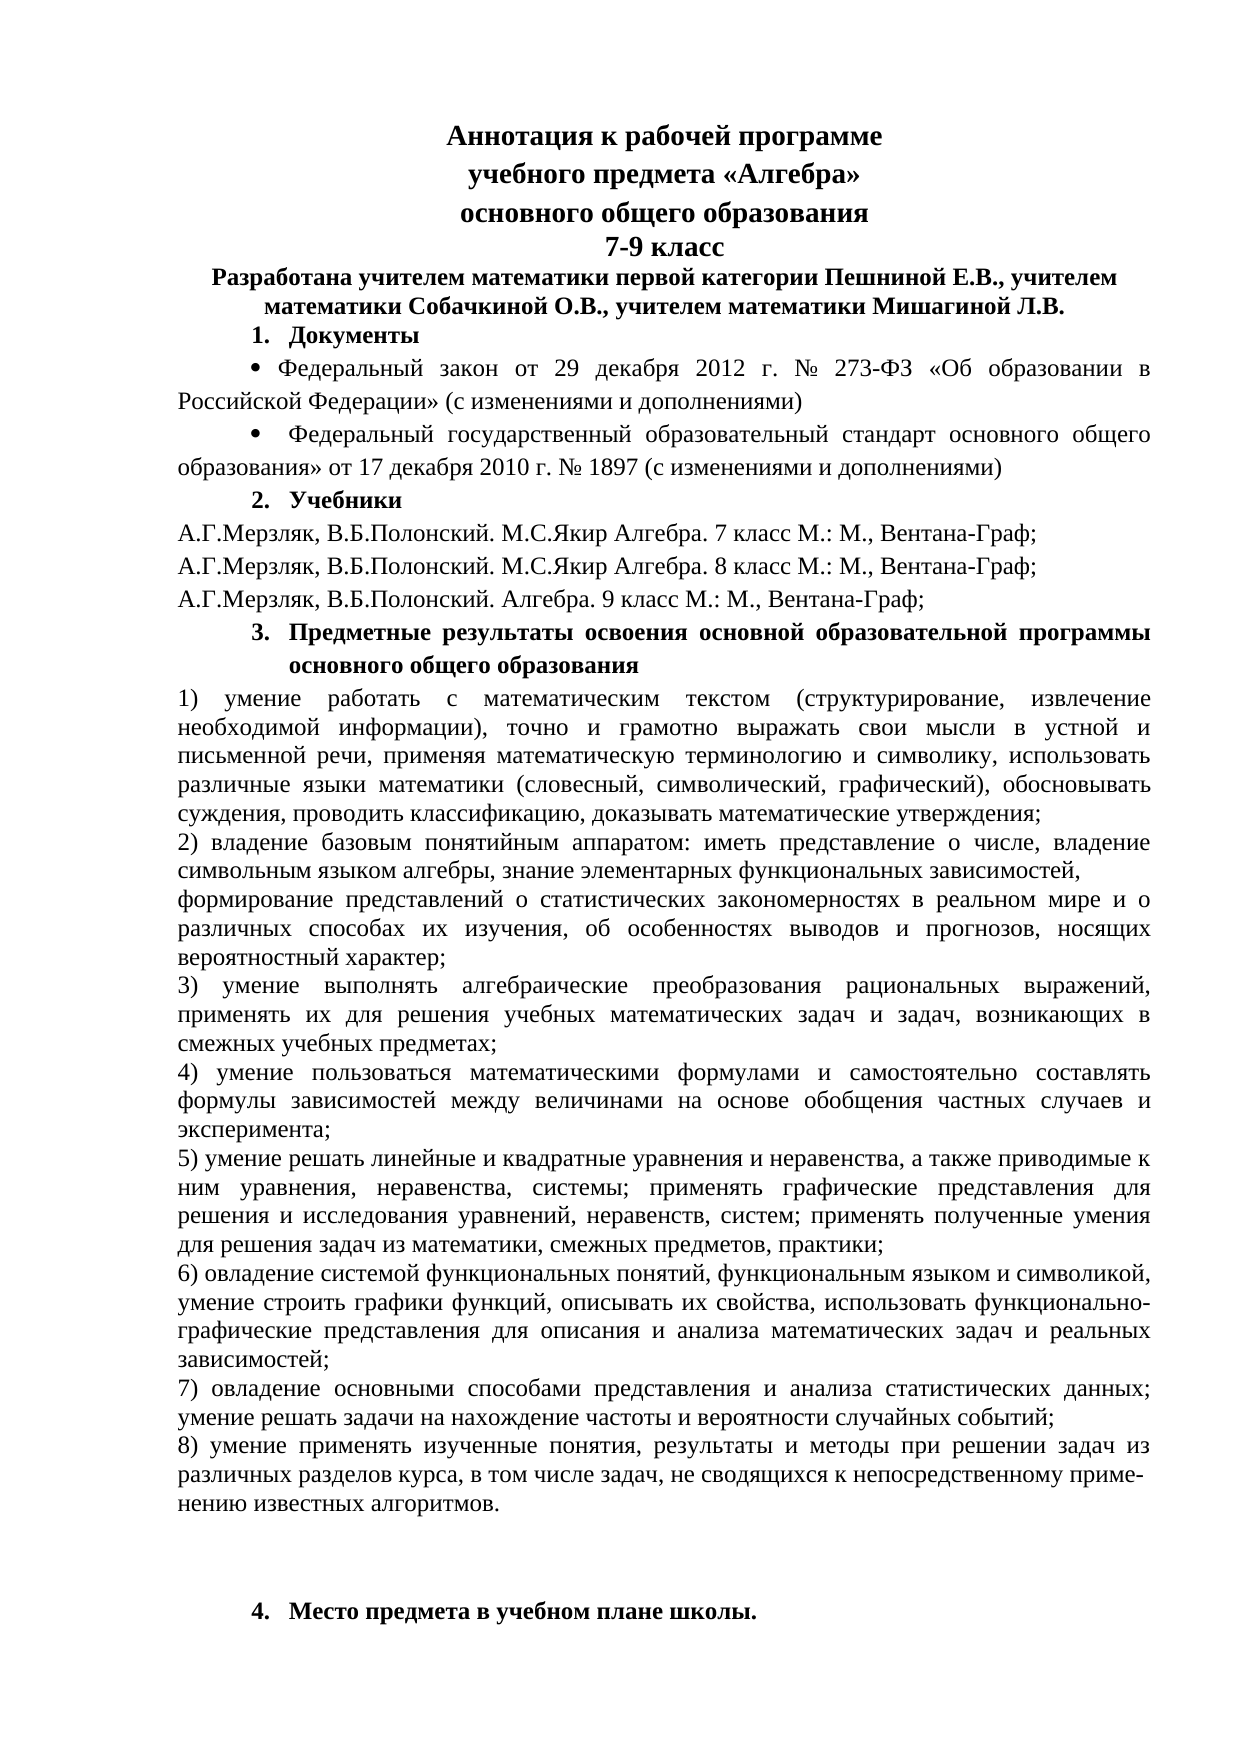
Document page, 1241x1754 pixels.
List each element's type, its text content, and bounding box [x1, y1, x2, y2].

list Учебники [251, 485, 1152, 514]
text 7-9 класс [177, 229, 1152, 262]
text 8) умение применять изученные понятия, результаты и методы при решении задач из различных разделов курса, в том числе задач, не сводящихся к непосредственному приме- [177, 1431, 1152, 1488]
text основного общего образования [177, 195, 1152, 229]
text Аннотация к рабочей программе [177, 118, 1152, 152]
text 5) умение решать линейные и квадратные уравнения и неравенства, а также приводимые к ним уравнения, неравенства, системы; применять графические представления для решения и исследования уравнений, неравенств, систем; применять полученные умения для решения задач из математики, смежных предметов, практики; [177, 1143, 1152, 1258]
list А.Г.Мерзляк, В.Б.Полонский. М.С.Якир Алгебра. 8 класс М.: М., Вентана-Граф; [177, 551, 1152, 580]
text 4) умение пользоваться математическими формулами и самостоятельно составлять формулы зависимостей между величинами на основе обобщения частных случаев и эксперимента; [177, 1057, 1152, 1143]
text нению известных алгоритмов. [177, 1488, 1152, 1517]
text 7) овладение основными способами представления и анализа статистических данных; умение решать задачи на нахождение частоты и вероятности случайных событий; [177, 1373, 1152, 1431]
text формирование представлений о статистических закономерностях в реальном мире и о различных способах их изучения, об особенностях выводов и прогнозов, носящих вероятностный характер; [177, 884, 1152, 971]
text Разработана учителем математики первой категории Пешниной Е.В., учителем математики Собачкиной О.В., учителем математики Мишагиной Л.В. [177, 262, 1152, 320]
text 2) владение базовым понятийным аппаратом: иметь представление о числе, владение символьным языком алгебры, знание элементарных функциональных зависимостей, [177, 827, 1152, 884]
text 1) умение работать с математическим текстом (структурирование, извлечение необходимой информации), точно и грамотно выражать свои мысли в устной и письменной речи, применяя математическую терминологию и символику, использовать различные языки математики (словесный, символический, графический), обосновывать суждения, проводить классификацию, доказывать математические утверждения; [177, 683, 1152, 827]
list А.Г.Мерзляк, В.Б.Полонский. М.С.Якир Алгебра. 7 класс М.: М., Вентана-Граф; [177, 518, 1152, 547]
list Документы [251, 320, 1152, 348]
text 6) овладение системой функциональных понятий, функциональным языком и символикой, умение строить графики функций, описывать их свойства, использовать функционально-графические представления для описания и анализа математических задач и реальных зависимостей; [177, 1258, 1152, 1373]
list Предметные результаты освоения основной образовательной программы основного общего образования [251, 617, 1152, 679]
text Федеральный закон от 29 декабря 2012 г. № 273-ФЗ «Об образовании в Российской Федерации» (с изменениями и дополнениями) [177, 353, 1152, 414]
list Место предмета в учебном плане школы. [251, 1596, 1152, 1624]
text 3) умение выполнять алгебраические преобразования рациональных выражений, применять их для решения учебных математических задач и задач, возникающих в смежных учебных предметах; [177, 971, 1152, 1057]
text учебного предмета «Алгебра» [177, 157, 1152, 190]
text Федеральный государственный образовательный стандарт основного общего образования» от 17 декабря 2010 г. № 1897 (с изменениями и дополнениями) [177, 419, 1152, 481]
list А.Г.Мерзляк, В.Б.Полонский. Алгебра. 9 класс М.: М., Вентана-Граф; [177, 584, 1152, 613]
